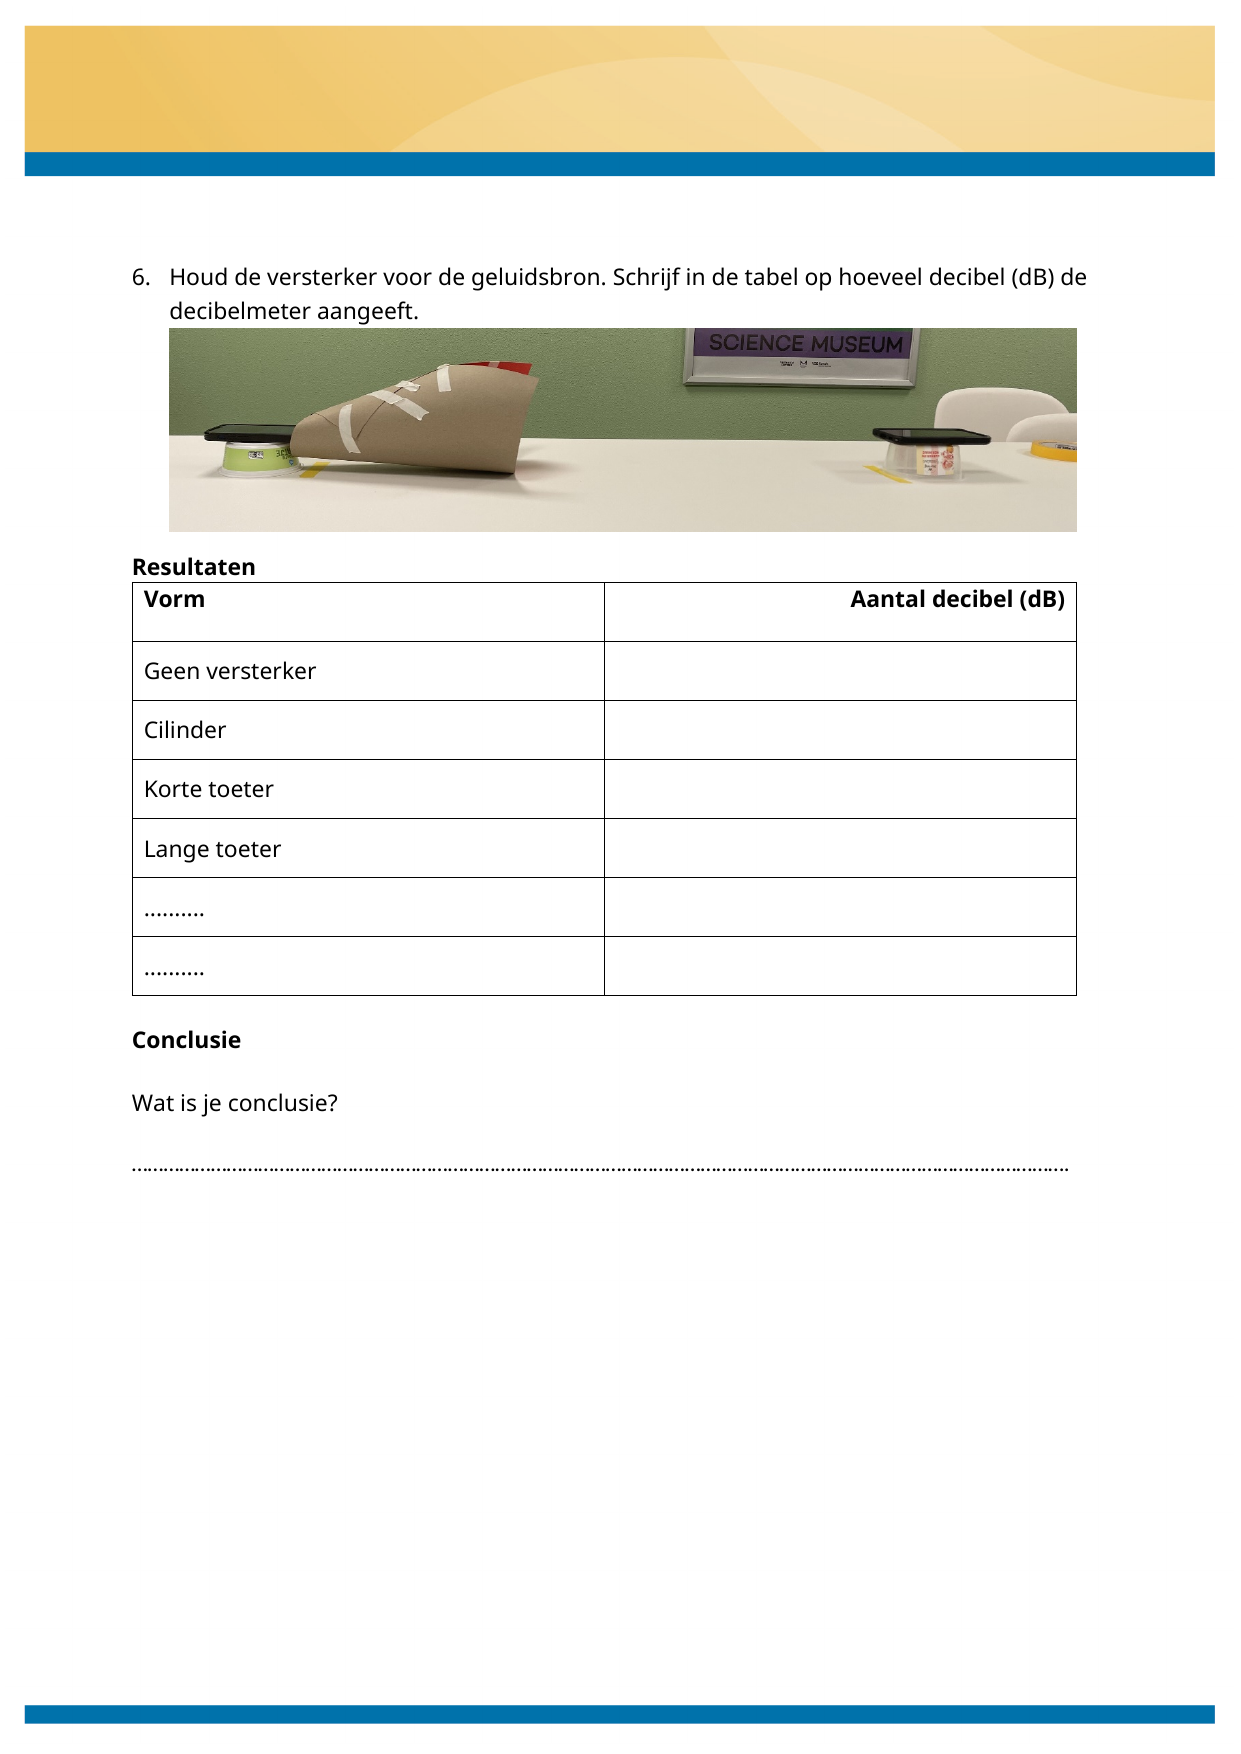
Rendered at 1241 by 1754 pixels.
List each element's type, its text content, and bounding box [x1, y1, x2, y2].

table_cell [605, 642, 1076, 700]
list Houd de versterker voor de geluidsbron. Schrijf in de tabel op hoeveel decibel (dB) de decibelmeter aangeeft. [132, 261, 1108, 531]
table_cell [605, 819, 1076, 877]
table_header Vorm [133, 583, 604, 641]
table_cell [605, 937, 1076, 995]
text Wat is je conclusie? [132, 1087, 1108, 1118]
table_cell Geen versterker [133, 642, 604, 700]
table_cell .......... [133, 878, 604, 936]
text Conclusie [132, 1024, 1108, 1056]
table_cell [605, 878, 1076, 936]
table_cell Korte toeter [133, 760, 604, 818]
picture [4, 6, 1235, 1744]
table_header Aantal decibel (dB) [605, 583, 1076, 641]
text ……………………………………………………………………………………………………………………………………………………………. [132, 1149, 1108, 1177]
table_cell .......... [133, 937, 604, 995]
table_cell Cilinder [133, 701, 604, 759]
table_cell [605, 760, 1076, 818]
text Resultaten [132, 551, 1108, 582]
table_cell Lange toeter [133, 819, 604, 877]
table_cell [605, 701, 1076, 759]
